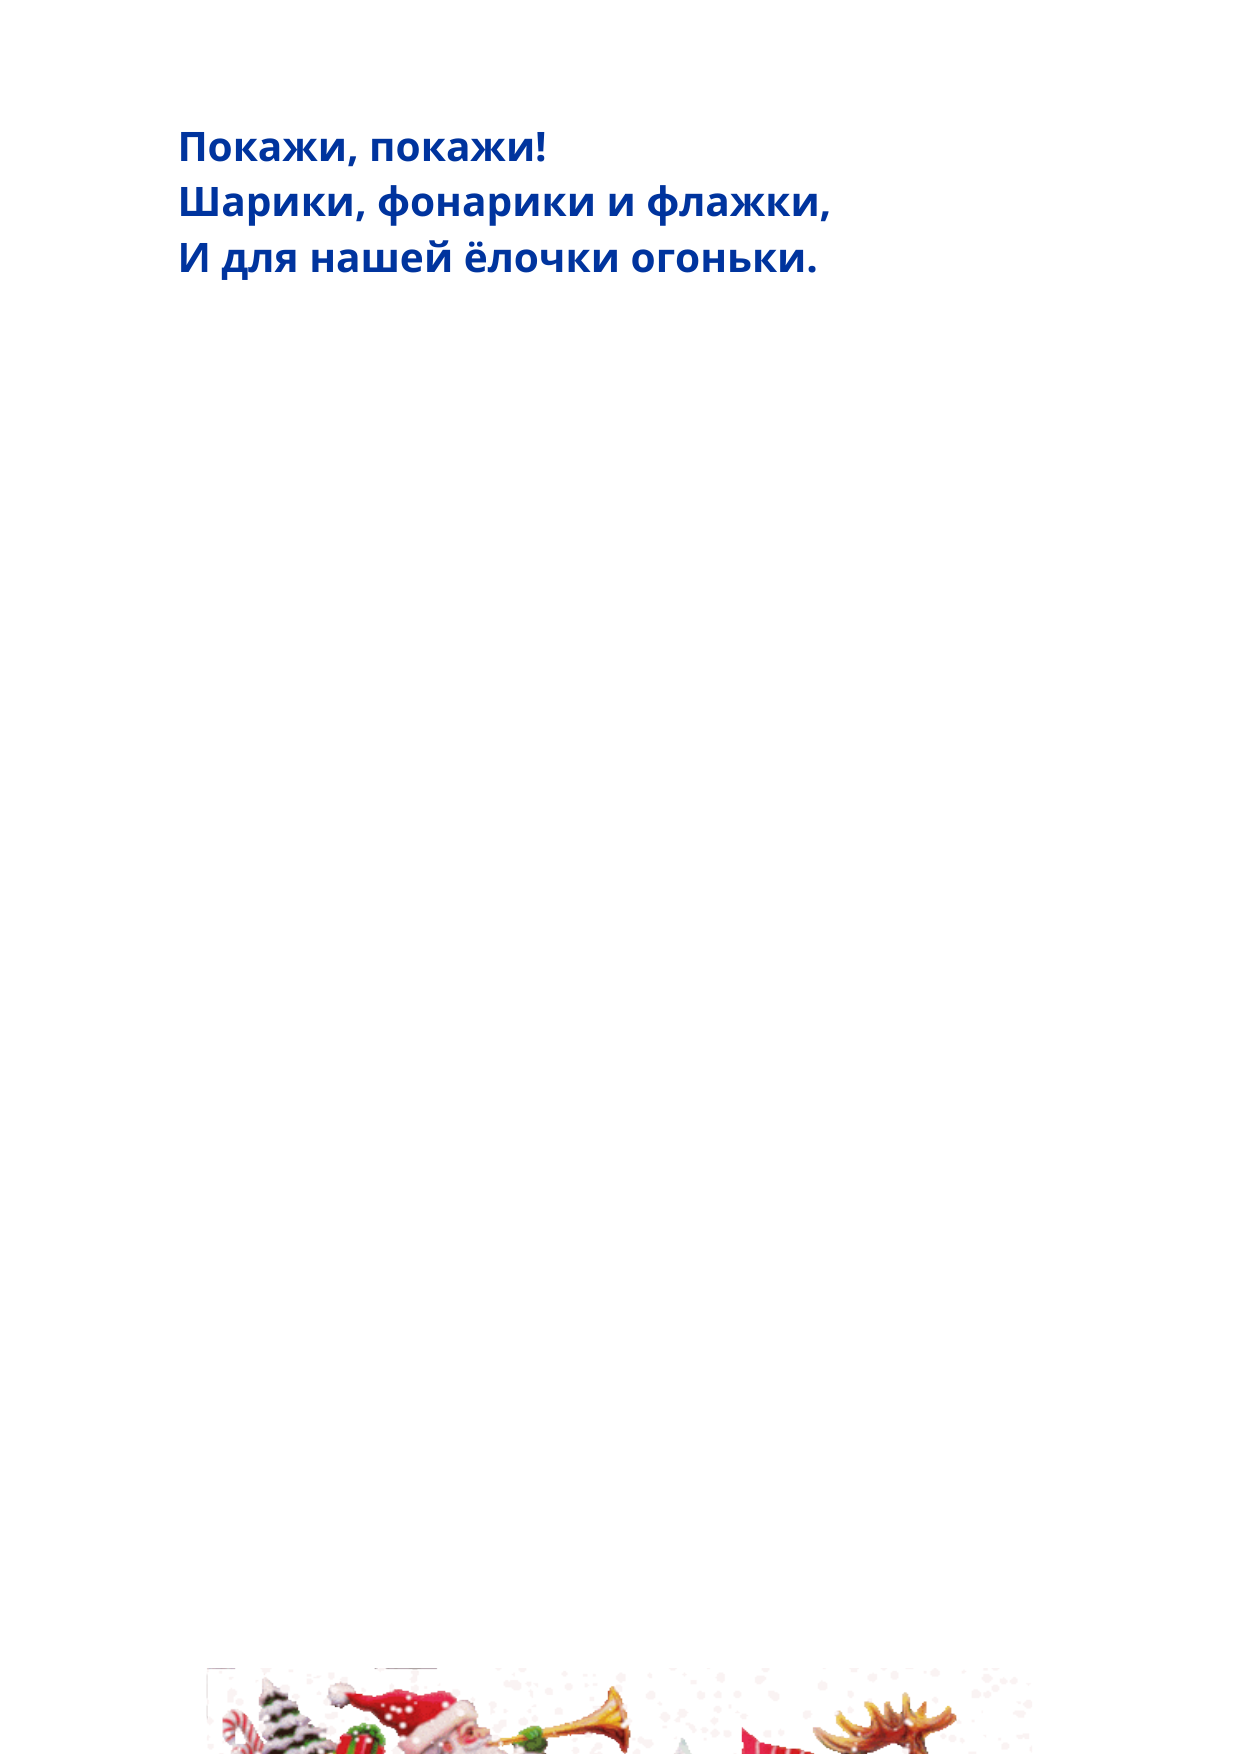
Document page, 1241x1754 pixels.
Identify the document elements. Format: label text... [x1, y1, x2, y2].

text И для нашей ёлочки огоньки. [177, 229, 1152, 371]
text Покажи, покажи! Шарики, фонарики и флажки, [177, 118, 1152, 229]
picture [206, 1668, 1033, 1754]
